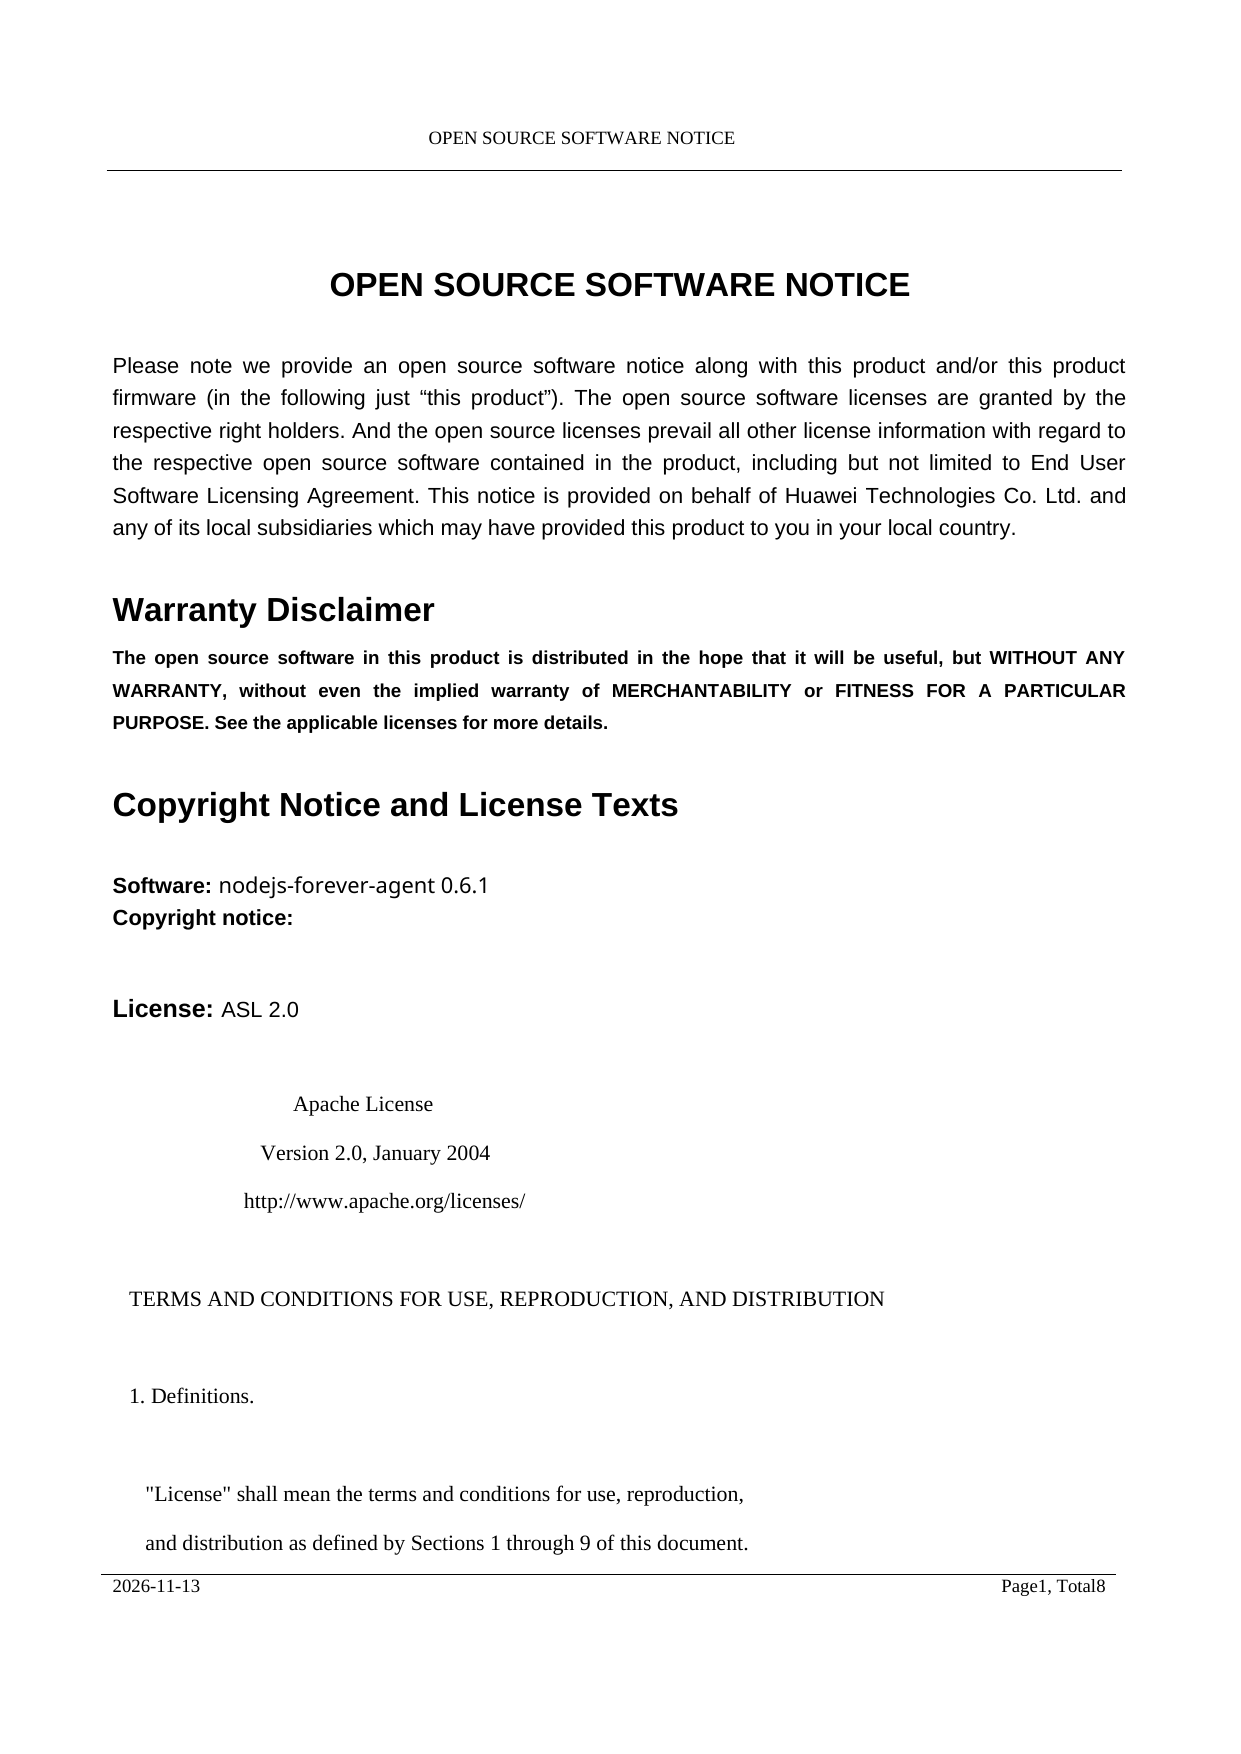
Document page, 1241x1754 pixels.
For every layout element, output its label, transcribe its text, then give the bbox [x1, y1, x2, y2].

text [112, 1038, 1128, 1558]
text Software: nodejs-forever-agent 0.6.1 [112, 869, 1128, 901]
text Copyright Notice and License Texts [112, 771, 1128, 836]
text Copyright notice: [112, 901, 1128, 934]
text Warranty Disclaimer [112, 576, 1128, 641]
text OPEN SOURCE SOFTWARE NOTICE [112, 251, 1128, 316]
text Please note we provide an open source software notice along with this product and/or this product firmware (in the following just “this product”). The open source software licenses are granted by the respective right holders. And the open source licenses prevail all other license information with regard to the respective open source software contained in the product, including but not limited to End User Software Licensing Agreement. This notice is provided on behalf of Huawei Technologies Co. Ltd. and any of its local subsidiaries which may have provided this product to you in your local country. [112, 349, 1128, 544]
text License: ASL 2.0 [112, 992, 1128, 1024]
text The open source software in this product is distributed in the hope that it will be useful, but WITHOUT ANY WARRANTY, without even the implied warranty of MERCHANTABILITY or FITNESS FOR A PARTICULAR PURPOSE. See the applicable licenses for more details. [112, 641, 1128, 739]
